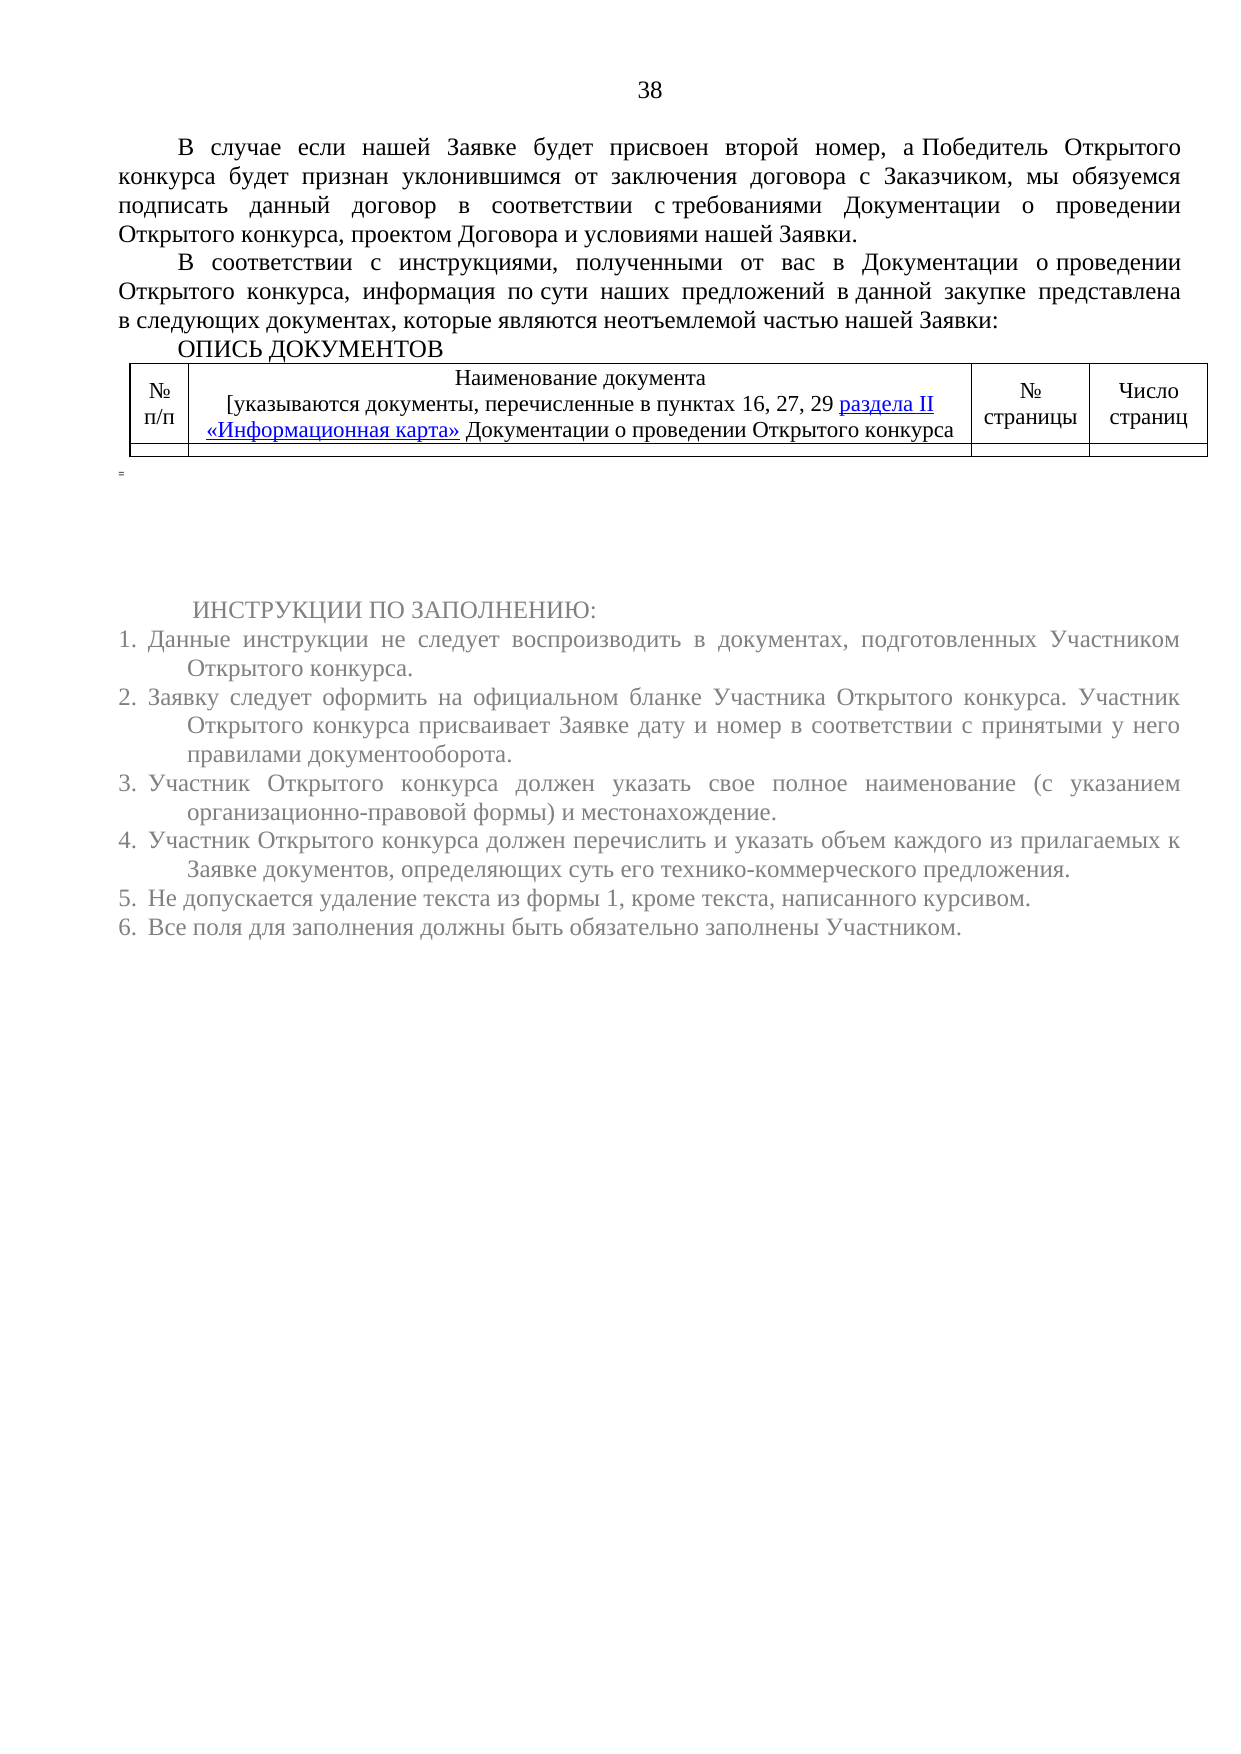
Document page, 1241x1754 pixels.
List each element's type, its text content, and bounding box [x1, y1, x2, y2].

list Участник Открытого конкурса должен указать свое полное наименование (с указанием организационно-правовой формы) и местонахождение. [118, 768, 1181, 825]
table_header № страницы [972, 364, 1089, 443]
list Данные инструкции не следует воспроизводить в документах, подготовленных Участником Открытого конкурса. [118, 624, 1181, 682]
list Участник Открытого конкурса должен перечислить и указать объем каждого из прилагаемых к Заявке документов, определяющих суть его технико-коммерческого предложения. [118, 825, 1181, 883]
text В случае если нашей Заявке будет присвоен второй номер, а Победитель Открытого конкурса будет признан уклонившимся от заключения договора с Заказчиком, мы обязуемся подписать данный договор в соответствии с требованиями Документации о проведении Открытого конкурса, проектом Договора и условиями нашей Заявки. [118, 132, 1181, 247]
table_cell [972, 444, 1089, 456]
table_header № п/п [131, 364, 188, 443]
list Не допускается удаление текста из формы 1, кроме текста, написанного курсивом. [118, 883, 1181, 912]
text ОПИСЬ ДОКУМЕНТОВ [118, 334, 1181, 362]
table_cell [189, 444, 971, 456]
text В соответствии с инструкциями, полученными от вас в Документации о проведении Открытого конкурса, информация по сути наших предложений в данной закупке представлена в следующих документах, которые являются неотъемлемой частью нашей Заявки: [118, 247, 1181, 334]
text ИНСТРУКЦИИ ПО ЗАПОЛНЕНИЮ: [118, 595, 1181, 624]
table_header Наименование документа [указываются документы, перечисленные в пунктах 16, 27, 29 раздела II «Информационная карта» Документации о проведении Открытого конкурса [189, 364, 971, 443]
table_cell [1090, 444, 1207, 456]
table_cell [131, 444, 188, 456]
table_header Число страниц [1090, 364, 1207, 443]
list Все поля для заполнения должны быть обязательно заполнены Участником. [118, 912, 1181, 940]
list Заявку следует оформить на официальном бланке Участника Открытого конкурса. Участник Открытого конкурса присваивает Заявке дату и номер в соответствии с принятыми у него правилами документооборота. [118, 682, 1181, 768]
